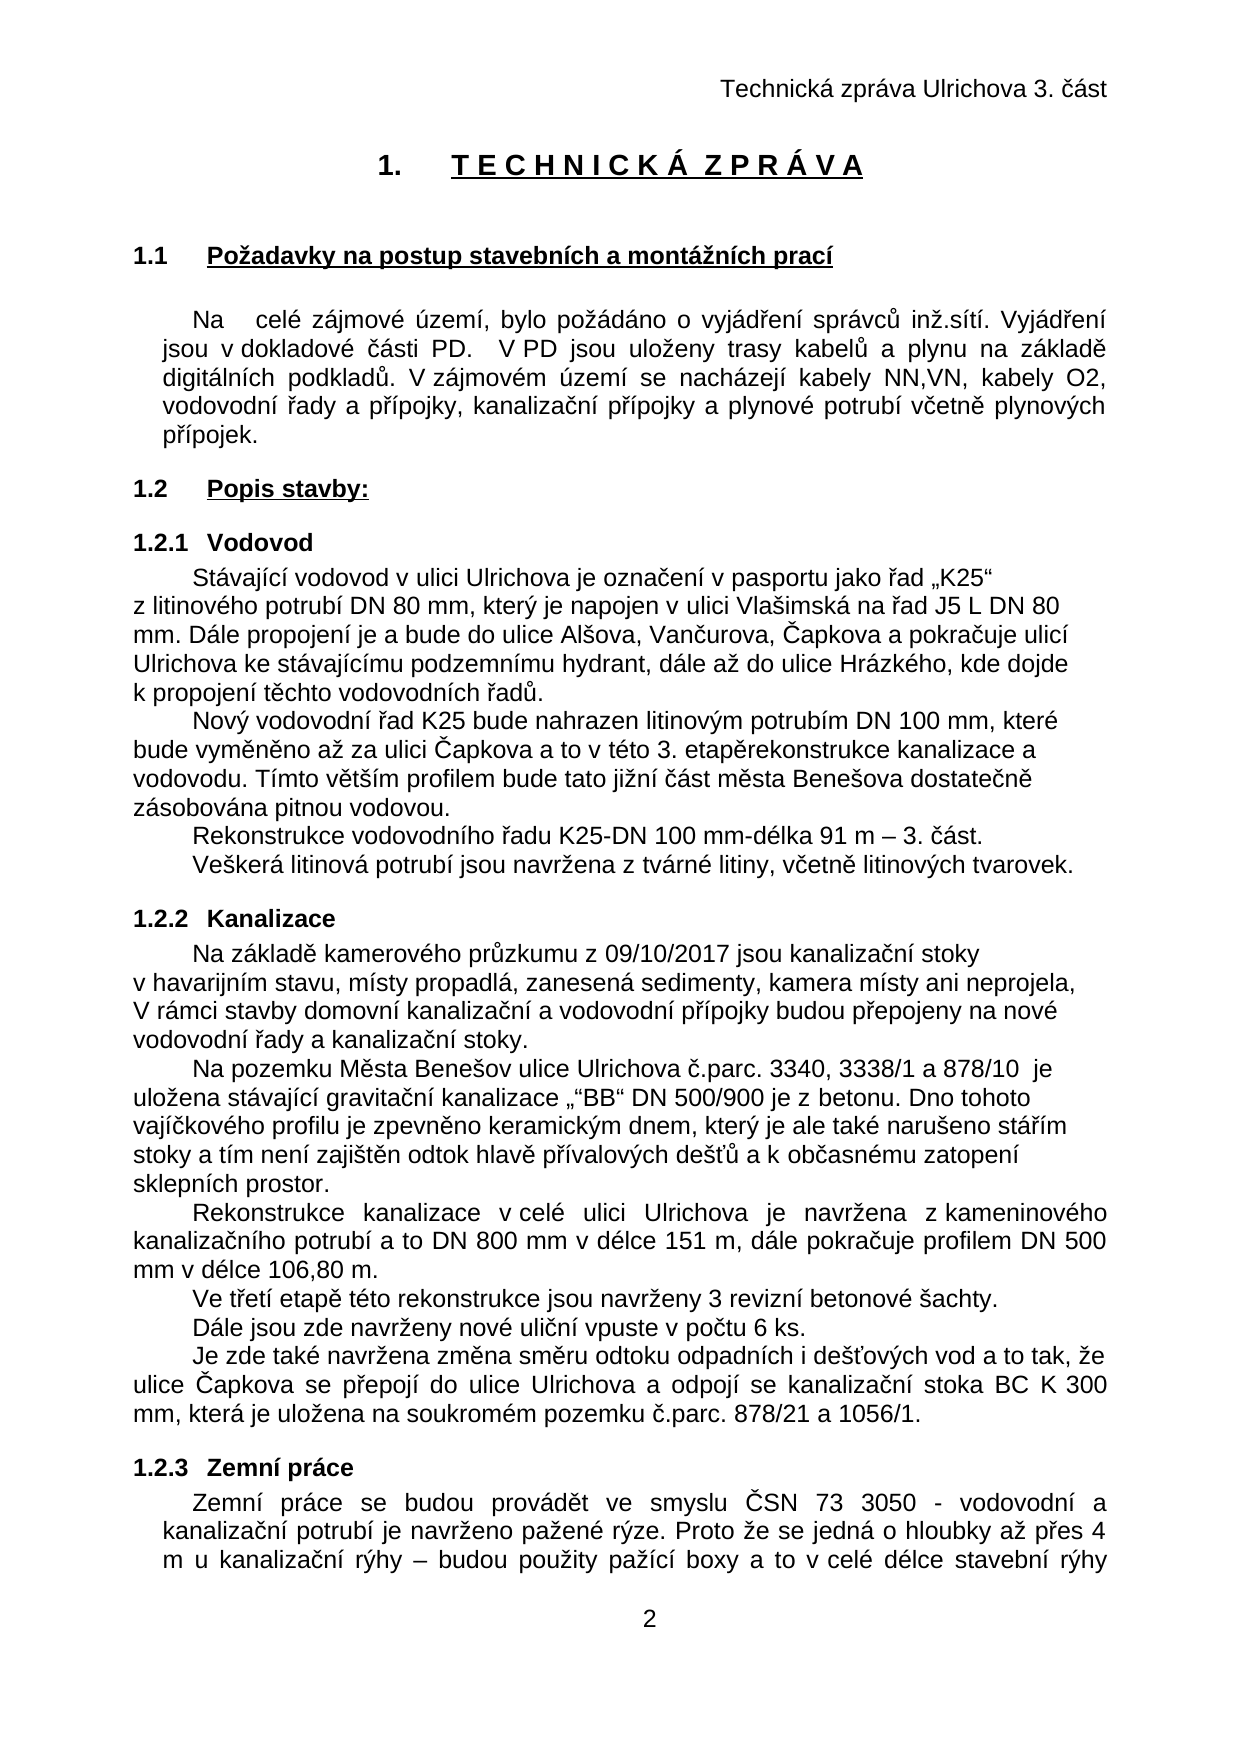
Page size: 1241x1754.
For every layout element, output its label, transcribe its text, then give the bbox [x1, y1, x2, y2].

subtitle Vodovod [133, 527, 1107, 556]
text Ve třetí etapě této rekonstrukce jsou navrženy 3 revizní betonové šachty. [133, 1284, 1107, 1312]
subtitle Požadavky na postup stavebních a montážních prací [133, 241, 1107, 270]
text Rekonstrukce kanalizace v celé ulici Ulrichova je navržena z kameninového kanalizačního potrubí a to DN 800 mm v délce 151 m, dále pokračuje profilem DN 500 mm v délce 106,80 m. [133, 1197, 1107, 1284]
subtitle Popis stavby: [133, 474, 1107, 502]
text Rekonstrukce vodovodního řadu K25-DN 100 mm-délka 91 m – 3. část. [133, 821, 1107, 850]
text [162, 1487, 1107, 1574]
text Na základě kamerového průzkumu z 09/10/2017 jsou kanalizační stoky v havarijním stavu, místy propadlá, zanesená sedimenty, kamera místy ani neprojela, V rámci stavby domovní kanalizační a vodovodní přípojky budou přepojeny na nové vodovodní řady a kanalizační stoky. [133, 939, 1107, 1054]
text Veškerá litinová potrubí jsou navržena z tvárné litiny, včetně litinových tvarovek. [133, 850, 1107, 879]
subtitle Zemní práce [133, 1452, 1107, 1481]
text Stávající vodovod v ulici Ulrichova je označení v pasportu jako řad „K25“ z litinového potrubí DN 80 mm, který je napojen v ulici Vlašimská na řad J5 L DN 80 mm. Dále propojení je a bude do ulice Alšova, Vančurova, Čapkova a pokračuje ulicí Ulrichova ke stávajícímu podzemnímu hydrant, dále až do ulice Hrázkého, kde dojde k propojení těchto vodovodních řadů. [133, 562, 1107, 706]
text Je zde také navržena změna směru odtoku odpadních i dešťových vod a to tak, že ulice Čapkova se přepojí do ulice Ulrichova a odpojí se kanalizační stoka BC K 300 mm, která je uložena na soukromém pozemku č.parc. 878/21 a 1056/1. [133, 1341, 1107, 1427]
subtitle T E C H N I C K Á Z P R Á V A [133, 148, 1107, 181]
text Dále jsou zde navrženy nové uliční vpuste v počtu 6 ks. [133, 1312, 1107, 1341]
text Nový vodovodní řad K25 bude nahrazen litinovým potrubím DN 100 mm, které bude vyměněno až za ulici Čapkova a to v této 3. etapěrekonstrukce kanalizace a vodovodu. Tímto větším profilem bude tato jižní část města Benešova dostatečně zásobována pitnou vodovou. [133, 706, 1107, 821]
text Na celé zájmové území, bylo požádáno o vyjádření správců inž.sítí. Vyjádření jsou v dokladové části PD. V PD jsou uloženy trasy kabelů a plynu na základě digitálních podkladů. V zájmovém území se nacházejí kabely NN,VN, kabely O2, vodovodní řady a přípojky, kanalizační přípojky a plynové potrubí včetně plynových přípojek. [162, 305, 1107, 449]
subtitle Kanalizace [133, 904, 1107, 932]
text Na pozemku Města Benešov ulice Ulrichova č.parc. 3340, 3338/1 a 878/10 je uložena stávající gravitační kanalizace „“BB“ DN 500/900 je z betonu. Dno tohoto vajíčkového profilu je zpevněno keramickým dnem, který je ale také narušeno stářím stoky a tím není zajištěn odtok hlavě přívalových dešťů a k občasnému zatopení sklepních prostor. [133, 1054, 1107, 1197]
